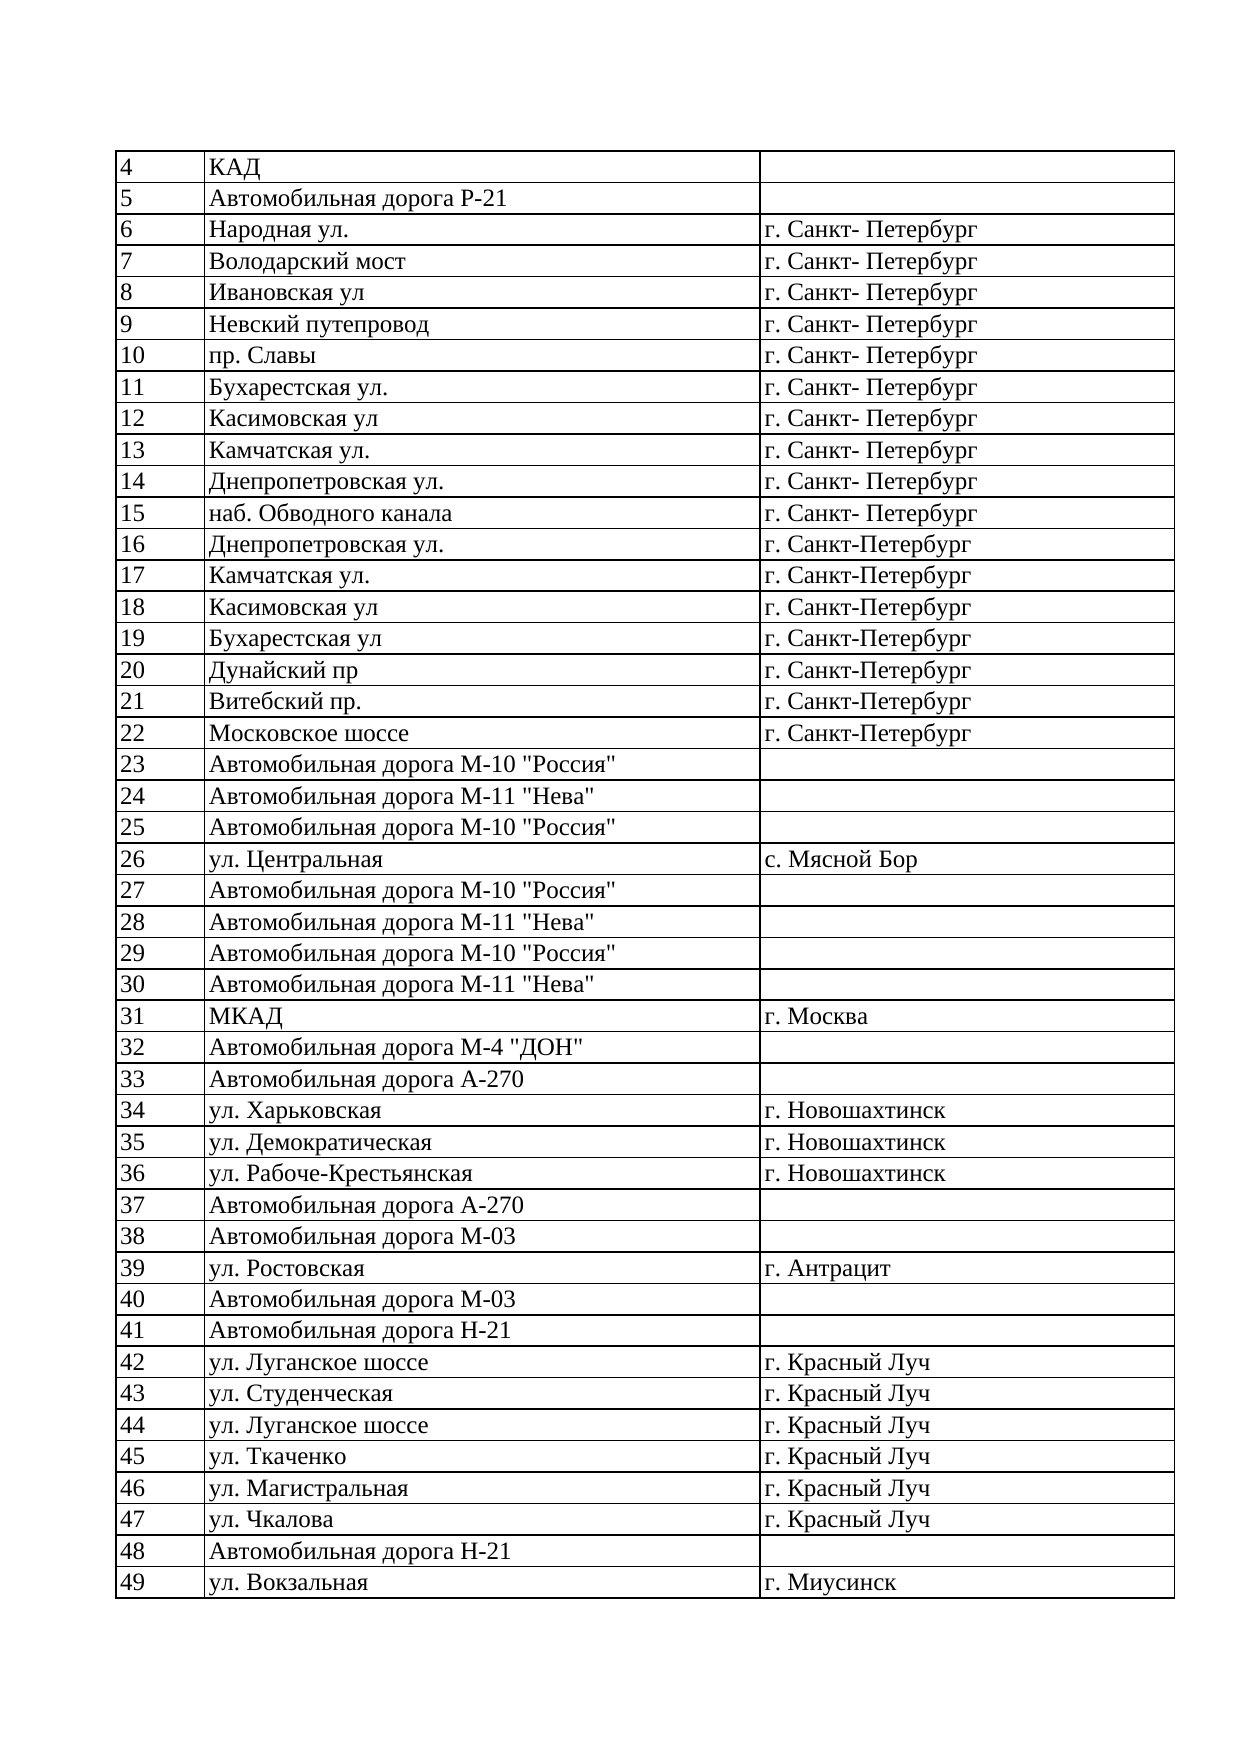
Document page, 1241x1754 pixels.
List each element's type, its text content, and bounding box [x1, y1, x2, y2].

table_cell г. Санкт- Петербург [761, 246, 1174, 276]
table_cell Автомобильная дорога Н-21 [205, 1536, 759, 1566]
table_cell Автомобильная дорога А-270 [205, 1064, 759, 1094]
table_cell г. Миусинск [761, 1567, 1174, 1597]
table_cell 6 [117, 215, 204, 244]
table_cell 22 [117, 718, 204, 748]
table_cell 44 [117, 1410, 204, 1440]
table_cell Камчатская ул. [205, 561, 759, 590]
table_cell [761, 1284, 1174, 1314]
table_cell 33 [117, 1064, 204, 1094]
table_cell Бухарестская ул. [205, 372, 759, 402]
table_cell Автомобильная дорога Р-21 [205, 183, 759, 213]
table_cell ул. Демократическая [205, 1127, 759, 1157]
table_cell [761, 812, 1174, 842]
table_cell [761, 1032, 1174, 1062]
table_cell Автомобильная дорога А-270 [205, 1190, 759, 1219]
table_cell 24 [117, 781, 204, 811]
table_cell г. Санкт-Петербург [761, 686, 1174, 716]
table_cell [761, 152, 1174, 181]
table_cell 30 [117, 970, 204, 999]
table_cell г. Красный Луч [761, 1473, 1174, 1503]
table_cell Камчатская ул. [205, 435, 759, 464]
table_cell 49 [117, 1567, 204, 1597]
table_cell г. Санкт- Петербург [761, 309, 1174, 339]
table_cell Автомобильная дорога Н-21 [205, 1316, 759, 1345]
table_cell г. Москва [761, 1001, 1174, 1031]
table_cell ул. Чкалова [205, 1504, 759, 1534]
table_cell г. Санкт- Петербург [761, 435, 1174, 464]
table_cell [761, 970, 1174, 999]
table_cell 39 [117, 1253, 204, 1282]
table_cell ул. Вокзальная [205, 1567, 759, 1597]
table_cell г. Санкт-Петербург [761, 561, 1174, 590]
table_cell 5 [117, 183, 204, 213]
table_cell Касимовская ул [205, 592, 759, 622]
table_cell г. Санкт- Петербург [761, 498, 1174, 527]
table_cell [761, 1190, 1174, 1219]
table_cell Московское шоссе [205, 718, 759, 748]
table_cell Бухарестская ул [205, 623, 759, 653]
table_cell г. Санкт- Петербург [761, 403, 1174, 433]
table_cell Автомобильная дорога М-11 "Нева" [205, 907, 759, 936]
table_cell 25 [117, 812, 204, 842]
table_cell 18 [117, 592, 204, 622]
table_cell г. Новошахтинск [761, 1095, 1174, 1125]
table_cell г. Новошахтинск [761, 1127, 1174, 1157]
table_cell 35 [117, 1127, 204, 1157]
table_cell 43 [117, 1378, 204, 1408]
table_cell г. Санкт- Петербург [761, 215, 1174, 244]
table_cell ул. Ткаченко [205, 1441, 759, 1471]
table_cell г. Санкт-Петербург [761, 655, 1174, 685]
table_cell 29 [117, 938, 204, 968]
table_cell Автомобильная дорога М-10 "Россия" [205, 812, 759, 842]
table_cell 26 [117, 844, 204, 873]
table_cell г. Красный Луч [761, 1504, 1174, 1534]
table_cell 28 [117, 907, 204, 936]
table_cell [761, 938, 1174, 968]
table_cell КАД [205, 152, 759, 181]
table_cell 40 [117, 1284, 204, 1314]
table_cell Невский путепровод [205, 309, 759, 339]
table_cell г. Красный Луч [761, 1441, 1174, 1471]
table_cell [761, 749, 1174, 779]
table_cell Днепропетровская ул. [205, 529, 759, 559]
table_cell 21 [117, 686, 204, 716]
table_cell Автомобильная дорога М-10 "Россия" [205, 875, 759, 905]
table_cell 12 [117, 403, 204, 433]
table_cell ул. Луганское шоссе [205, 1347, 759, 1377]
table_cell [761, 1221, 1174, 1251]
table_cell Автомобильная дорога М-11 "Нева" [205, 970, 759, 999]
table_cell 47 [117, 1504, 204, 1534]
table_cell 16 [117, 529, 204, 559]
table_cell ул. Рабоче-Крестьянская [205, 1158, 759, 1188]
table_cell пр. Славы [205, 340, 759, 370]
table_cell Народная ул. [205, 215, 759, 244]
table_cell [761, 781, 1174, 811]
table_cell г. Санкт- Петербург [761, 466, 1174, 496]
table_cell г. Красный Луч [761, 1378, 1174, 1408]
table_cell 15 [117, 498, 204, 527]
table_cell 11 [117, 372, 204, 402]
table_cell ул. Центральная [205, 844, 759, 873]
table_cell Володарский мост [205, 246, 759, 276]
table_cell г. Санкт- Петербург [761, 340, 1174, 370]
table_cell [761, 875, 1174, 905]
table_cell [761, 907, 1174, 936]
table_cell г. Санкт-Петербург [761, 623, 1174, 653]
table_cell Автомобильная дорога М-11 "Нева" [205, 781, 759, 811]
table_cell г. Красный Луч [761, 1410, 1174, 1440]
table_cell [761, 1536, 1174, 1566]
table_cell Автомобильная дорога М-4 "ДОН" [205, 1032, 759, 1062]
table_cell г. Санкт-Петербург [761, 592, 1174, 622]
table_cell 48 [117, 1536, 204, 1566]
table_cell Автомобильная дорога М-10 "Россия" [205, 938, 759, 968]
table_cell МКАД [205, 1001, 759, 1031]
table_cell с. Мясной Бор [761, 844, 1174, 873]
table_cell г. Санкт- Петербург [761, 372, 1174, 402]
table_cell [761, 183, 1174, 213]
table_cell Дунайский пр [205, 655, 759, 685]
table_cell 8 [117, 277, 204, 307]
table_cell 7 [117, 246, 204, 276]
table_cell г. Антрацит [761, 1253, 1174, 1282]
table_cell Автомобильная дорога М-10 "Россия" [205, 749, 759, 779]
table_cell ул. Магистральная [205, 1473, 759, 1503]
table_cell 9 [117, 309, 204, 339]
table_cell ул. Студенческая [205, 1378, 759, 1408]
table_cell 20 [117, 655, 204, 685]
table_cell 36 [117, 1158, 204, 1188]
table_cell Ивановская ул [205, 277, 759, 307]
table_cell 27 [117, 875, 204, 905]
table_cell 46 [117, 1473, 204, 1503]
table_cell Витебский пр. [205, 686, 759, 716]
table_cell 19 [117, 623, 204, 653]
table_cell Автомобильная дорога М-03 [205, 1284, 759, 1314]
table_cell 17 [117, 561, 204, 590]
table_cell 45 [117, 1441, 204, 1471]
table_cell ул. Харьковская [205, 1095, 759, 1125]
table_cell Днепропетровская ул. [205, 466, 759, 496]
table_cell 31 [117, 1001, 204, 1031]
table_cell [761, 1064, 1174, 1094]
table_cell 23 [117, 749, 204, 779]
table_cell г. Санкт-Петербург [761, 529, 1174, 559]
table_cell г. Санкт-Петербург [761, 718, 1174, 748]
table_cell 10 [117, 340, 204, 370]
table_cell г. Новошахтинск [761, 1158, 1174, 1188]
table_cell г. Красный Луч [761, 1347, 1174, 1377]
table_cell 37 [117, 1190, 204, 1219]
table_cell Автомобильная дорога М-03 [205, 1221, 759, 1251]
table_cell ул. Ростовская [205, 1253, 759, 1282]
table_cell 4 [117, 152, 204, 181]
table_cell наб. Обводного канала [205, 498, 759, 527]
table_cell 42 [117, 1347, 204, 1377]
table_cell 13 [117, 435, 204, 464]
table_cell [761, 1316, 1174, 1345]
table_cell 32 [117, 1032, 204, 1062]
table_cell ул. Луганское шоссе [205, 1410, 759, 1440]
table_cell 34 [117, 1095, 204, 1125]
table_cell 41 [117, 1316, 204, 1345]
table_cell Касимовская ул [205, 403, 759, 433]
table_cell г. Санкт- Петербург [761, 277, 1174, 307]
table_cell 38 [117, 1221, 204, 1251]
table_cell 14 [117, 466, 204, 496]
